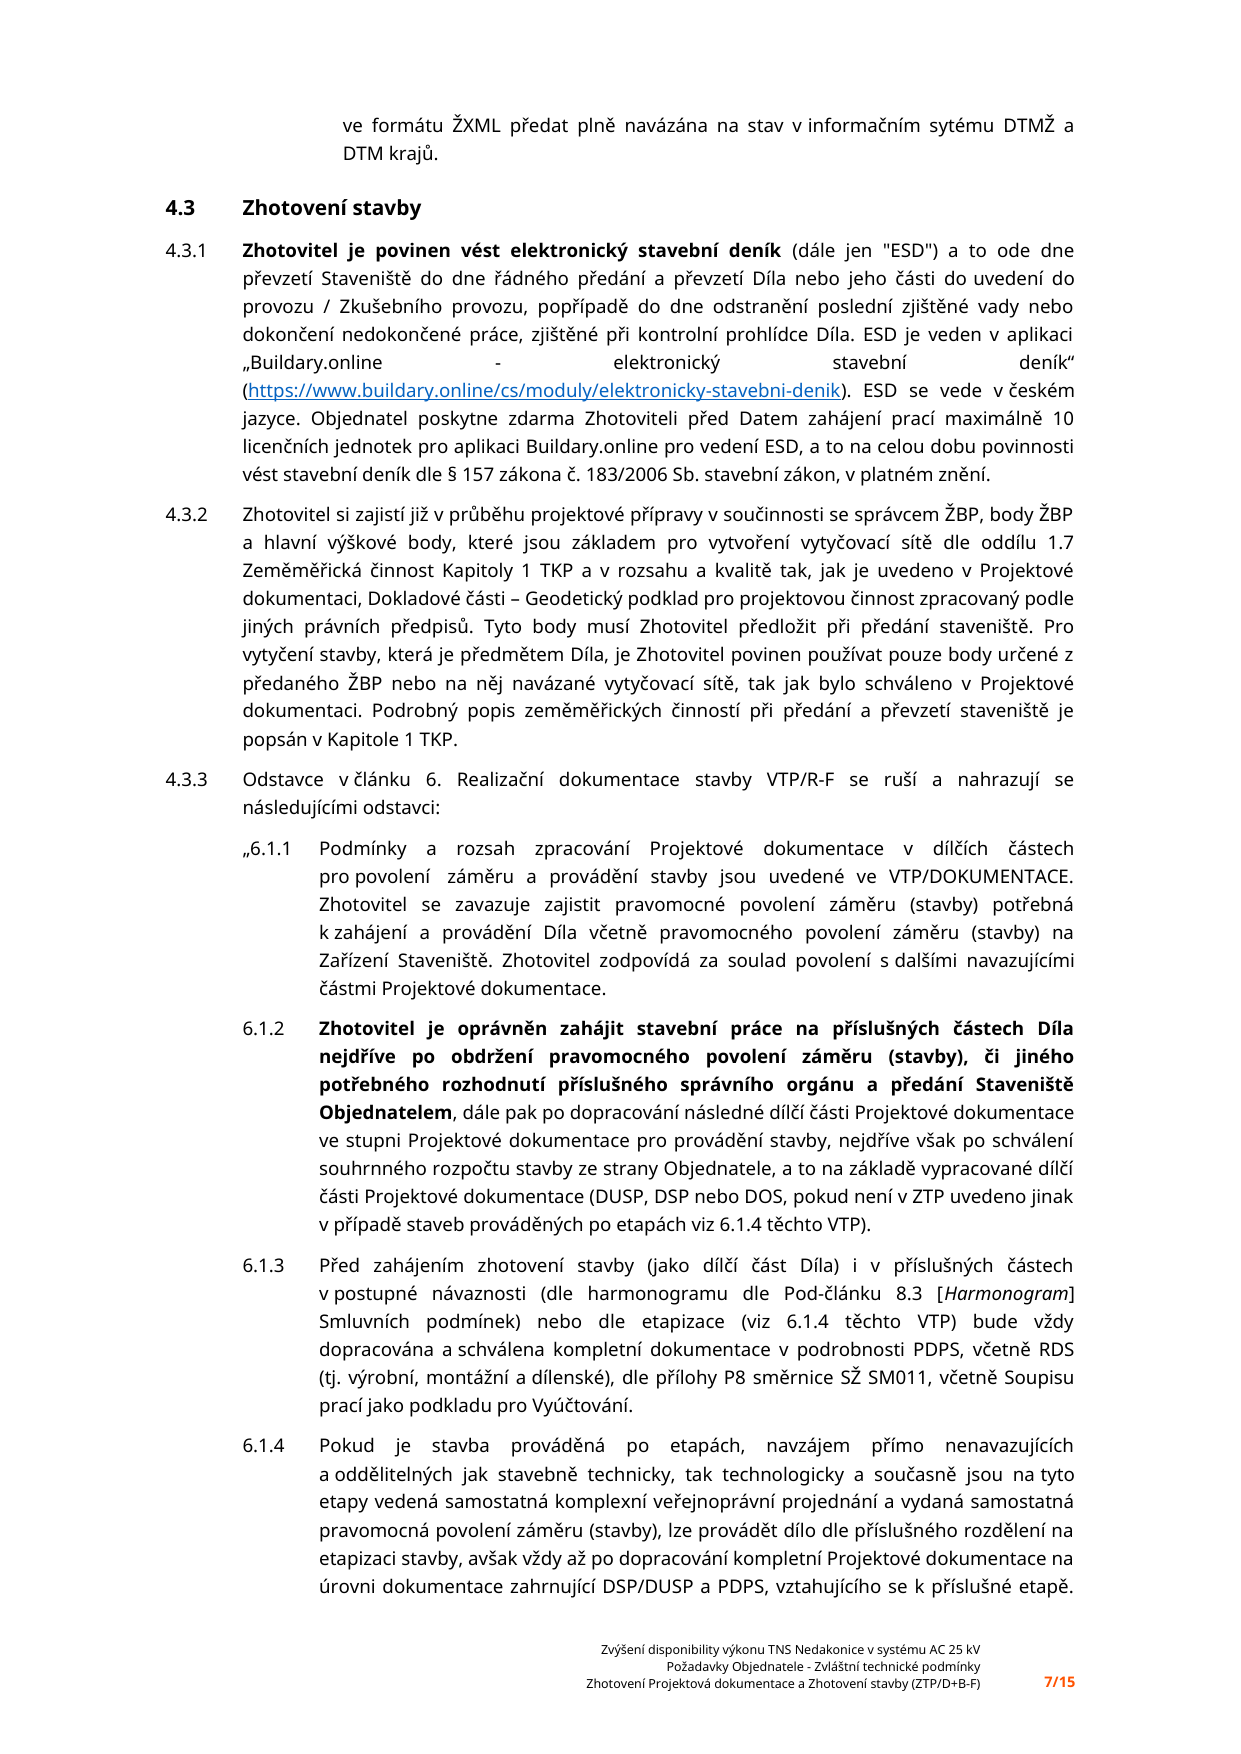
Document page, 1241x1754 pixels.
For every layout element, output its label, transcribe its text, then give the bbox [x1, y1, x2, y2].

text Odstavce v článku 6. Realizační dokumentace stavby VTP/R-F se ruší a nahrazují se následujícími odstavci: [165, 766, 1075, 820]
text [242, 1433, 1075, 1598]
text Zhotovitel je povinen vést elektronický stavební deník (dále jen "ESD") a to ode dne převzetí Staveniště do dne řádného předání a převzetí Díla nebo jeho části do uvedení do provozu / Zkušebního provozu, popřípadě do dne odstranění poslední zjištěné vady nebo dokončení nedokončené práce, zjištěné při kontrolní prohlídce Díla. ESD je veden v aplikaci „Buildary.online - elektronický stavební deník“ (https://www.buildary.online/cs/moduly/elektronicky-stavebni-denik). ESD se vede v českém jazyce. Objednatel poskytne zdarma Zhotoviteli před Datem zahájení prací maximálně 10 licenčních jednotek pro aplikaci Buildary.online pro vedení ESD, a to na celou dobu povinnosti vést stavební deník dle § 157 zákona č. 183/2006 Sb. stavební zákon, v platném znění. [165, 237, 1075, 487]
text Zhotovení stavby [165, 193, 1075, 222]
text 6.1.3 Před zahájením zhotovení stavby (jako dílčí část Díla) i v příslušných částech v postupné návaznosti (dle harmonogramu dle Pod-článku 8.3 [Harmonogram] Smluvních podmínek) nebo dle etapizace (viz 6.1.4 těchto VTP) bude vždy dopracována a schválena kompletní dokumentace v podrobnosti PDPS, včetně RDS (tj. výrobní, montážní a dílenské), dle přílohy P8 směrnice SŽ SM011, včetně Soupisu prací jako podkladu pro Vyúčtování. [242, 1252, 1075, 1418]
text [242, 112, 1075, 166]
text Zhotovitel si zajistí již v průběhu projektové přípravy v součinnosti se správcem ŽBP, body ŽBP a hlavní výškové body, které jsou základem pro vytvoření vytyčovací sítě dle oddílu 1.7 Zeměměřická činnost Kapitoly 1 TKP a v rozsahu a kvalitě tak, jak je uvedeno v Projektové dokumentaci, Dokladové části – Geodetický podklad pro projektovou činnost zpracovaný podle jiných právních předpisů. Tyto body musí Zhotovitel předložit při předání staveniště. Pro vytyčení stavby, která je předmětem Díla, je Zhotovitel povinen používat pouze body určené z předaného ŽBP nebo na něj navázané vytyčovací sítě, tak jak bylo schváleno v Projektové dokumentaci. Podrobný popis zeměměřických činností při předání a převzetí staveniště je popsán v Kapitole 1 TKP. [165, 502, 1075, 751]
text „6.1.1 Podmínky a rozsah zpracování Projektové dokumentace v dílčích částech pro povolení záměru a provádění stavby jsou uvedené ve VTP/DOKUMENTACE. Zhotovitel se zavazuje zajistit pravomocné povolení záměru (stavby) potřebná k zahájení a provádění Díla včetně pravomocného povolení záměru (stavby) na Zařízení Staveniště. Zhotovitel zodpovídá za soulad povolení s dalšími navazujícími částmi Projektové dokumentace. [242, 835, 1075, 1001]
text 6.1.2 Zhotovitel je oprávněn zahájit stavební práce na příslušných částech Díla nejdříve po obdržení pravomocného povolení záměru (stavby), či jiného potřebného rozhodnutí příslušného správního orgánu a předání Staveniště Objednatelem, dále pak po dopracování následné dílčí části Projektové dokumentace ve stupni Projektové dokumentace pro provádění stavby, nejdříve však po schválení souhrnného rozpočtu stavby ze strany Objednatele, a to na základě vypracované dílčí části Projektové dokumentace (DUSP, DSP nebo DOS, pokud není v ZTP uvedeno jinak v případě staveb prováděných po etapách viz 6.1.4 těchto VTP). [242, 1016, 1075, 1237]
